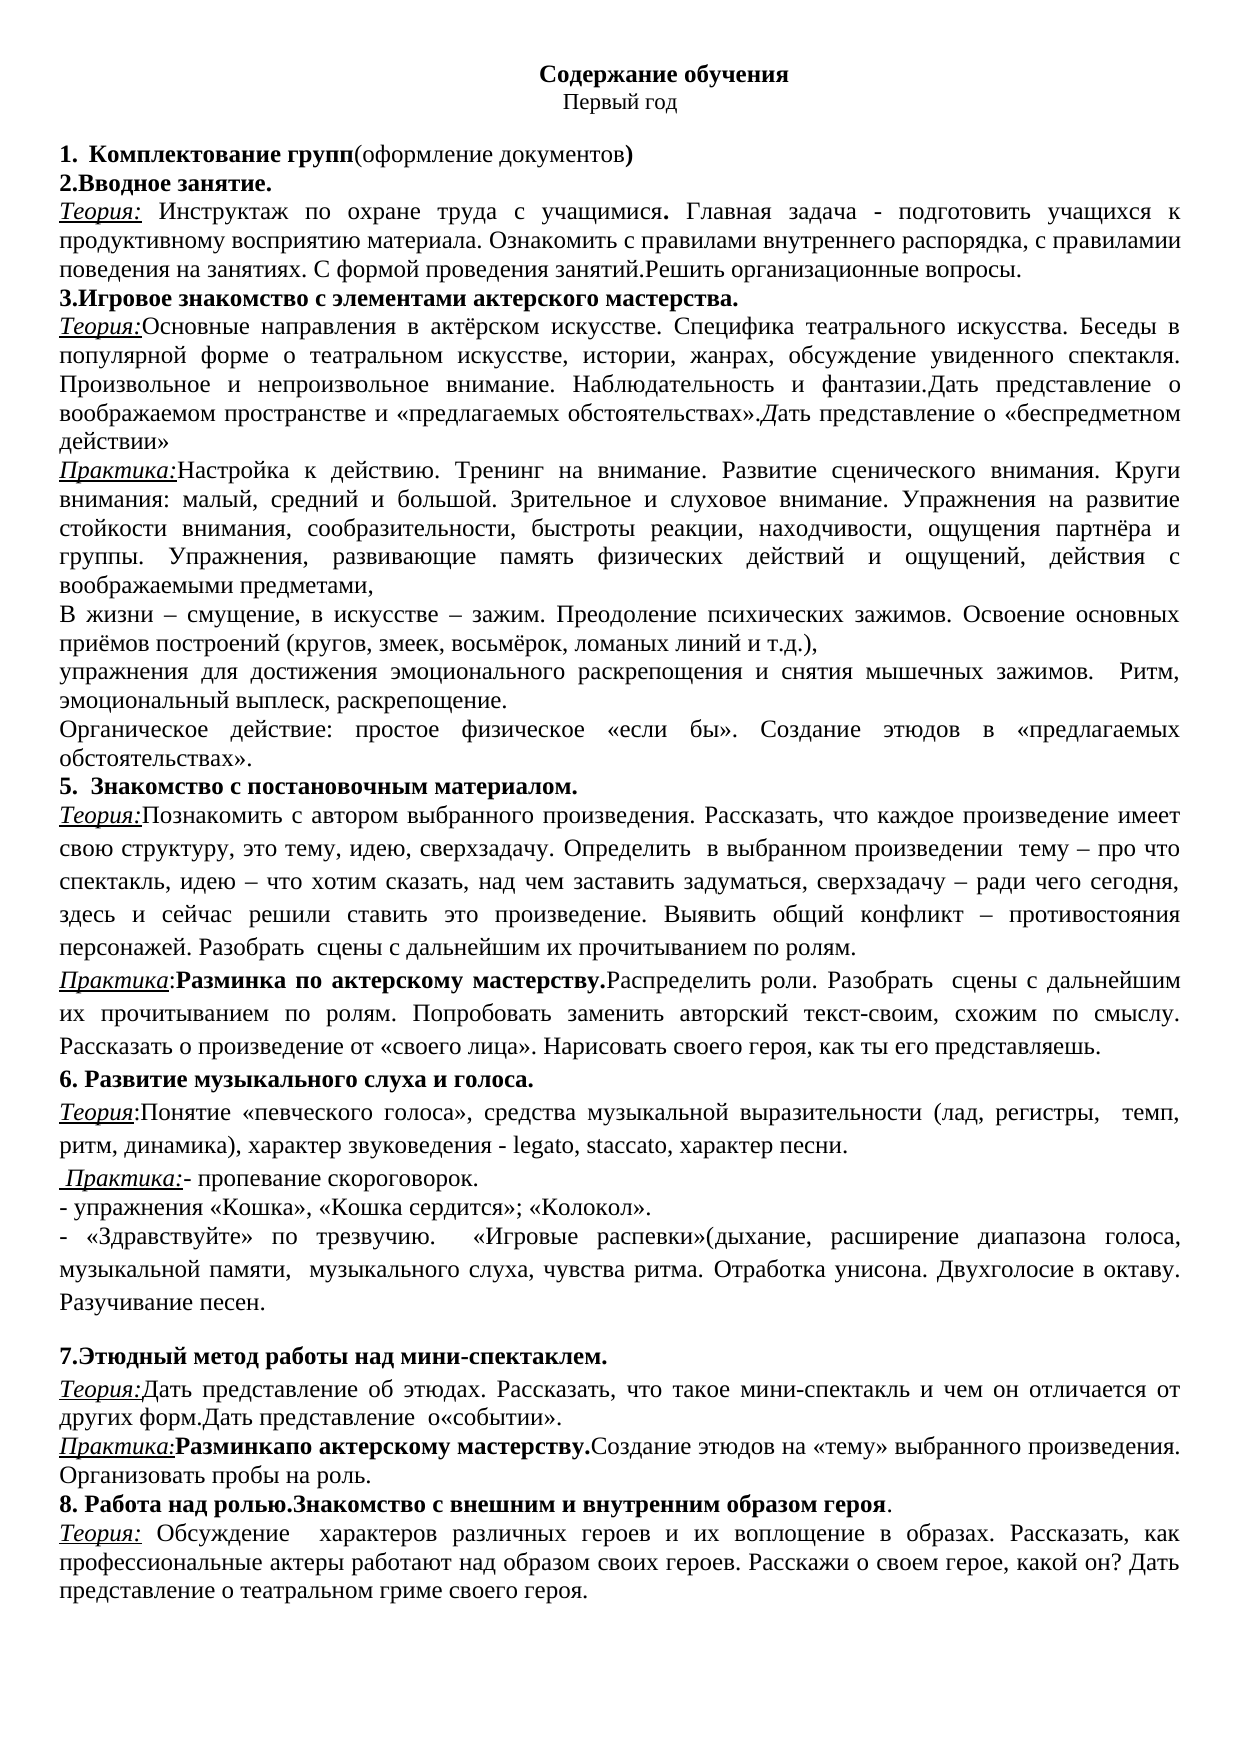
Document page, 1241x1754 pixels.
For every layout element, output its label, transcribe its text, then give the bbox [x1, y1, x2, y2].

text упражнения для достижения эмоционального раскрепощения и снятия мышечных зажимов. Ритм, эмоциональный выплеск, раскрепощение. [59, 656, 1181, 714]
text Практика:Разминкапо актерскому мастерству.Создание этюдов на «тему» выбранного произведения. Организовать пробы на роль. [59, 1431, 1181, 1489]
text Органическое действие: простое физическое «если бы». Создание этюдов в «предлагаемых обстоятельствах». [59, 714, 1181, 771]
text Первый год [59, 88, 1181, 114]
text 5. Знакомство с постановочным материалом. [59, 771, 1181, 800]
text Практика:- пропевание скороговорок. [59, 1163, 1181, 1192]
text В жизни – смущение, в искусстве – зажим. Преодоление психических зажимов. Освоение основных приёмов построений (кругов, змеек, восьмёрок, ломаных линий и т.д.), [59, 599, 1181, 656]
text Теория: Обсуждение характеров различных героев и их воплощение в образах. Рассказать, как профессиональные актеры работают над образом своих героев. Расскажи о своем герое, какой он? Дать представление о театральном гриме своего героя. [59, 1518, 1181, 1604]
text 3.Игровое знакомство с элементами актерского мастерства. [59, 283, 1181, 311]
text Теория:Дать представление об этюдах. Рассказать, что такое мини-спектакль и чем он отличается от других форм.Дать представление о«событии». [59, 1374, 1181, 1431]
text 2.Вводное занятие. [59, 168, 1181, 196]
text Теория:Основные направления в актёрском искусстве. Специфика театрального искусства. Беседы в популярной форме о театральном искусстве, истории, жанрах, обсуждение увиденного спектакля. Произвольное и непроизвольное внимание. Наблюдательность и фантазии.Дать представление о воображаемом пространстве и «предлагаемых обстоятельствах».Дать представление о «беспредметном действии» [59, 311, 1181, 455]
text Практика:Разминка по актерскому мастерству.Распределить роли. Разобрать сцены с дальнейшим их прочитыванием по ролям. Попробовать заменить авторский текст-своим, схожим по смыслу. Рассказать о произведение от «своего лица». Нарисовать своего героя, как ты его представляешь. [59, 965, 1181, 1060]
list Комплектование групп(оформление документов) [59, 139, 1181, 168]
subtitle Содержание обучения [59, 59, 1181, 88]
text Практика:Настройка к действию. Тренинг на внимание. Развитие сценического внимания. Круги внимания: малый, средний и большой. Зрительное и слуховое внимание. Упражнения на развитие стойкости внимания, сообразительности, быстроты реакции, находчивости, ощущения партнёра и группы. Упражнения, развивающие память физических действий и ощущений, действия с воображаемыми предметами, [59, 455, 1181, 599]
text Теория:Познакомить с автором выбранного произведения. Рассказать, что каждое произведение имеет свою структуру, это тему, идею, сверхзадачу. Определить в выбранном произведении тему – про что спектакль, идею – что хотим сказать, над чем заставить задуматься, сверхзадачу – ради чего сегодня, здесь и сейчас решили ставить это произведение. Выявить общий конфликт – противостояния персонажей. Разобрать сцены с дальнейшим их прочитыванием по ролям. [59, 800, 1181, 961]
text 7.Этюдный метод работы над мини-спектаклем. [59, 1341, 1181, 1369]
text - «Здравствуйте» по трезвучию. «Игровые распевки»(дыхание, расширение диапазона голоса, музыкальной памяти, музыкального слуха, чувства ритма. Отработка унисона. Двухголосие в октаву. Разучивание песен. [59, 1221, 1181, 1316]
text Теория: Инструктаж по охране труда с учащимися. Главная задача - подготовить учащихся к продуктивному восприятию материала. Ознакомить с правилами внутреннего распорядка, с правиламии поведения на занятиях. С формой проведения занятий.Решить организационные вопросы. [59, 196, 1181, 283]
text 6. Развитие музыкального слуха и голоса. [59, 1064, 1181, 1093]
text Теория:Понятие «певческого голоса», средства музыкальной выразительности (лад, регистры, темп, ритм, динамика), характер звуковедения - legato, staccato, характер песни. [59, 1097, 1181, 1159]
text - упражнения «Кошка», «Кошка сердится»; «Колокол». [59, 1192, 1181, 1221]
text 8. Работа над ролью.Знакомство с внешним и внутренним образом героя. [59, 1489, 1181, 1518]
